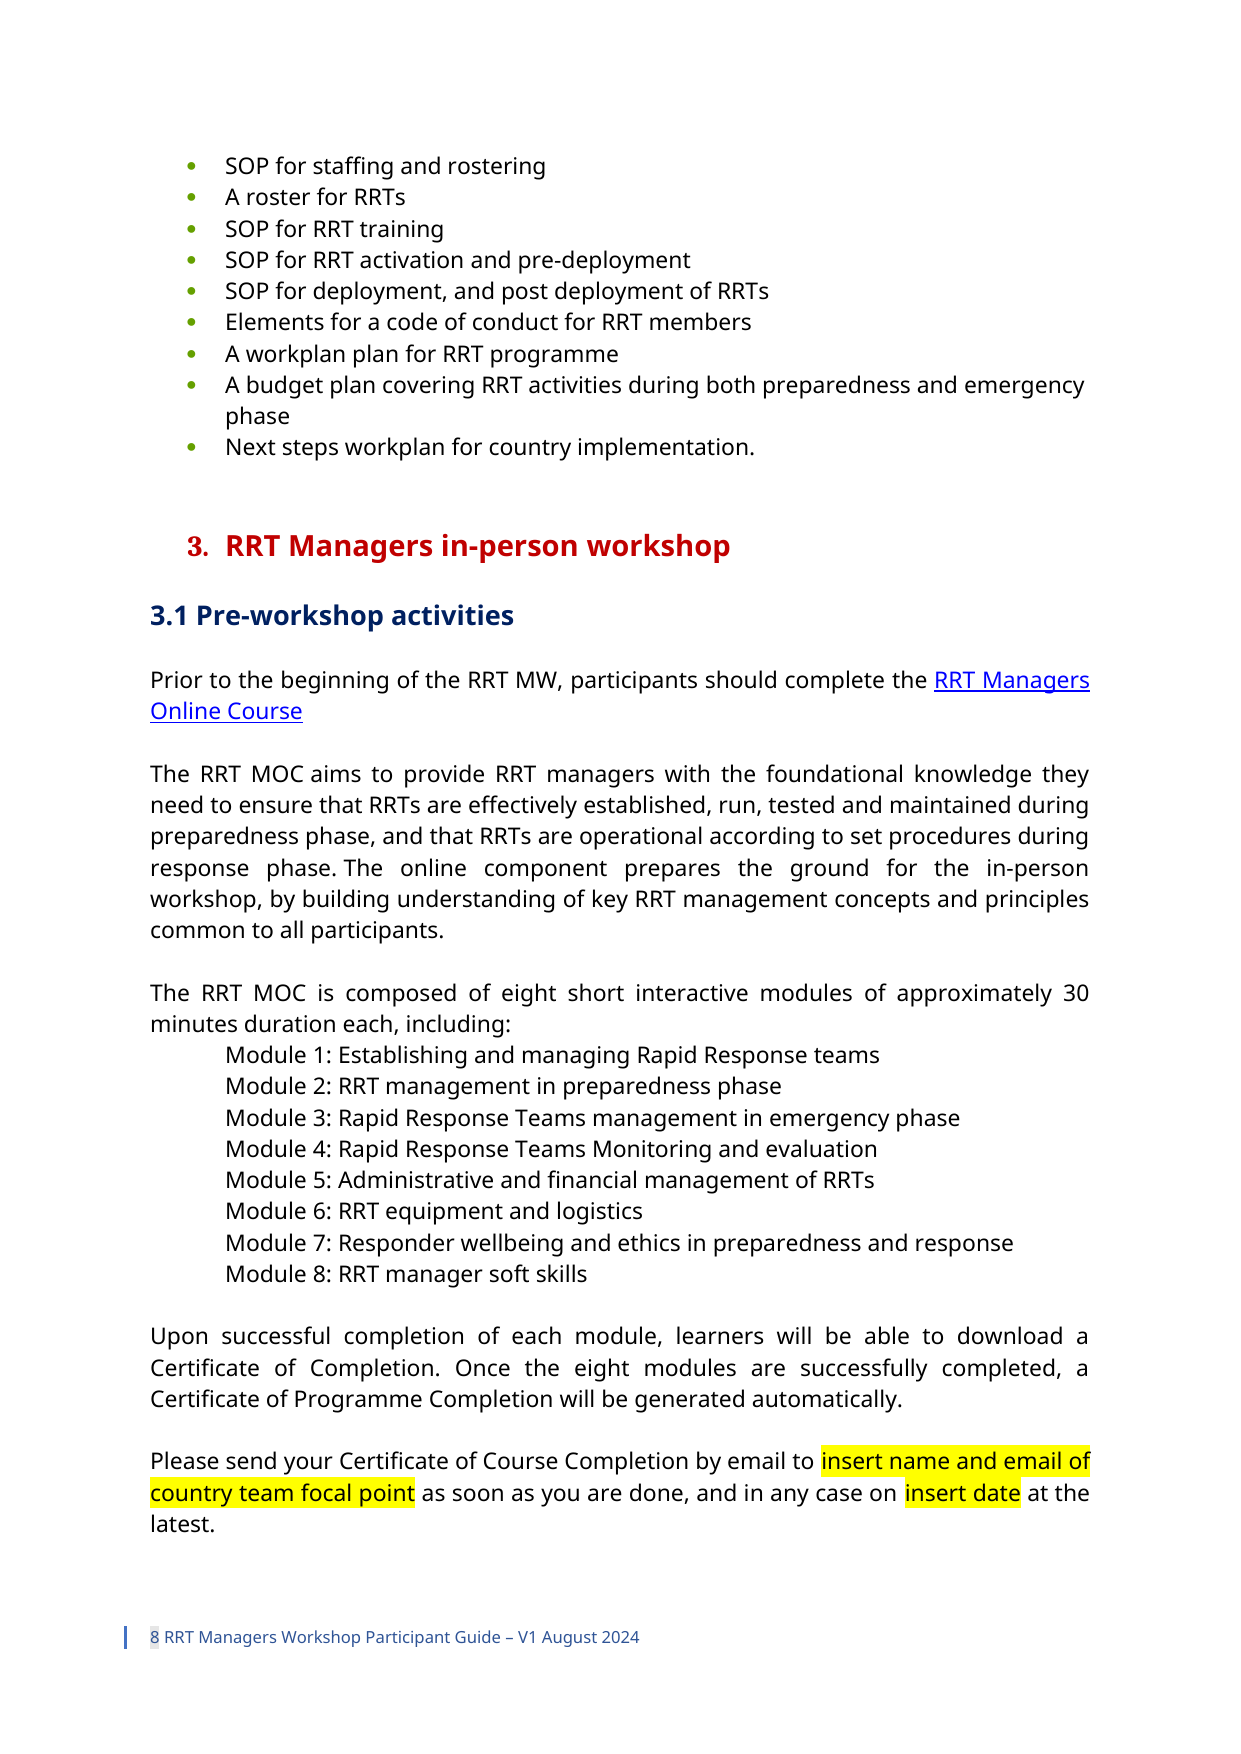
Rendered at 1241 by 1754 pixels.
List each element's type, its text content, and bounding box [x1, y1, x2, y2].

text Module 8: RRT manager soft skills [225, 1258, 1090, 1289]
list SOP for RRT training [187, 212, 1090, 244]
text Prior to the beginning of the RRT MW, participants should complete the RRT Managers Online Course [150, 664, 1090, 727]
text Module 2: RRT management in preparedness phase [225, 1070, 1090, 1102]
subtitle 3.1 Pre-workshop activities [150, 596, 1090, 633]
text Module 5: Administrative and financial management of RRTs [225, 1164, 1090, 1195]
text Please send your Certificate of Course Completion by email to insert name and email of country team focal point as soon as you are done, and in any case on insert date at the latest. [150, 1445, 1090, 1539]
list Next steps workplan for country implementation. [187, 431, 1090, 462]
text Module 7: Responder wellbeing and ethics in preparedness and response [225, 1227, 1090, 1258]
list Elements for a code of conduct for RRT members [187, 306, 1090, 337]
list SOP for deployment, and post deployment of RRTs [187, 275, 1090, 306]
list A roster for RRTs [187, 181, 1090, 212]
text Module 1: Establishing and managing Rapid Response teams [225, 1039, 1090, 1070]
list A budget plan covering RRT activities during both preparedness and emergency phase [187, 369, 1090, 431]
list A workplan plan for RRT programme [187, 337, 1090, 369]
text Module 6: RRT equipment and logistics [225, 1195, 1090, 1227]
text Upon successful completion of each module, learners will be able to download a Certificate of Completion. Once the eight modules are successfully completed, a Certificate of Programme Completion will be generated automatically. [150, 1320, 1090, 1414]
subtitle RRT Managers in-person workshop [187, 525, 1090, 565]
list SOP for RRT activation and pre-deployment [187, 244, 1090, 275]
text The RRT MOC aims to provide RRT managers with the foundational knowledge they need to ensure that RRTs are effectively established, run, tested and maintained during preparedness phase, and that RRTs are operational according to set procedures during response phase. The online component prepares the ground for the in-person workshop, by building understanding of key RRT management concepts and principles common to all participants. [150, 758, 1090, 945]
text Module 3: Rapid Response Teams management in emergency phase [225, 1102, 1090, 1133]
text Module 4: Rapid Response Teams Monitoring and evaluation [225, 1133, 1090, 1164]
list SOP for staffing and rostering [187, 150, 1090, 181]
text The RRT MOC is composed of eight short interactive modules of approximately 30 minutes duration each, including: [150, 977, 1090, 1039]
